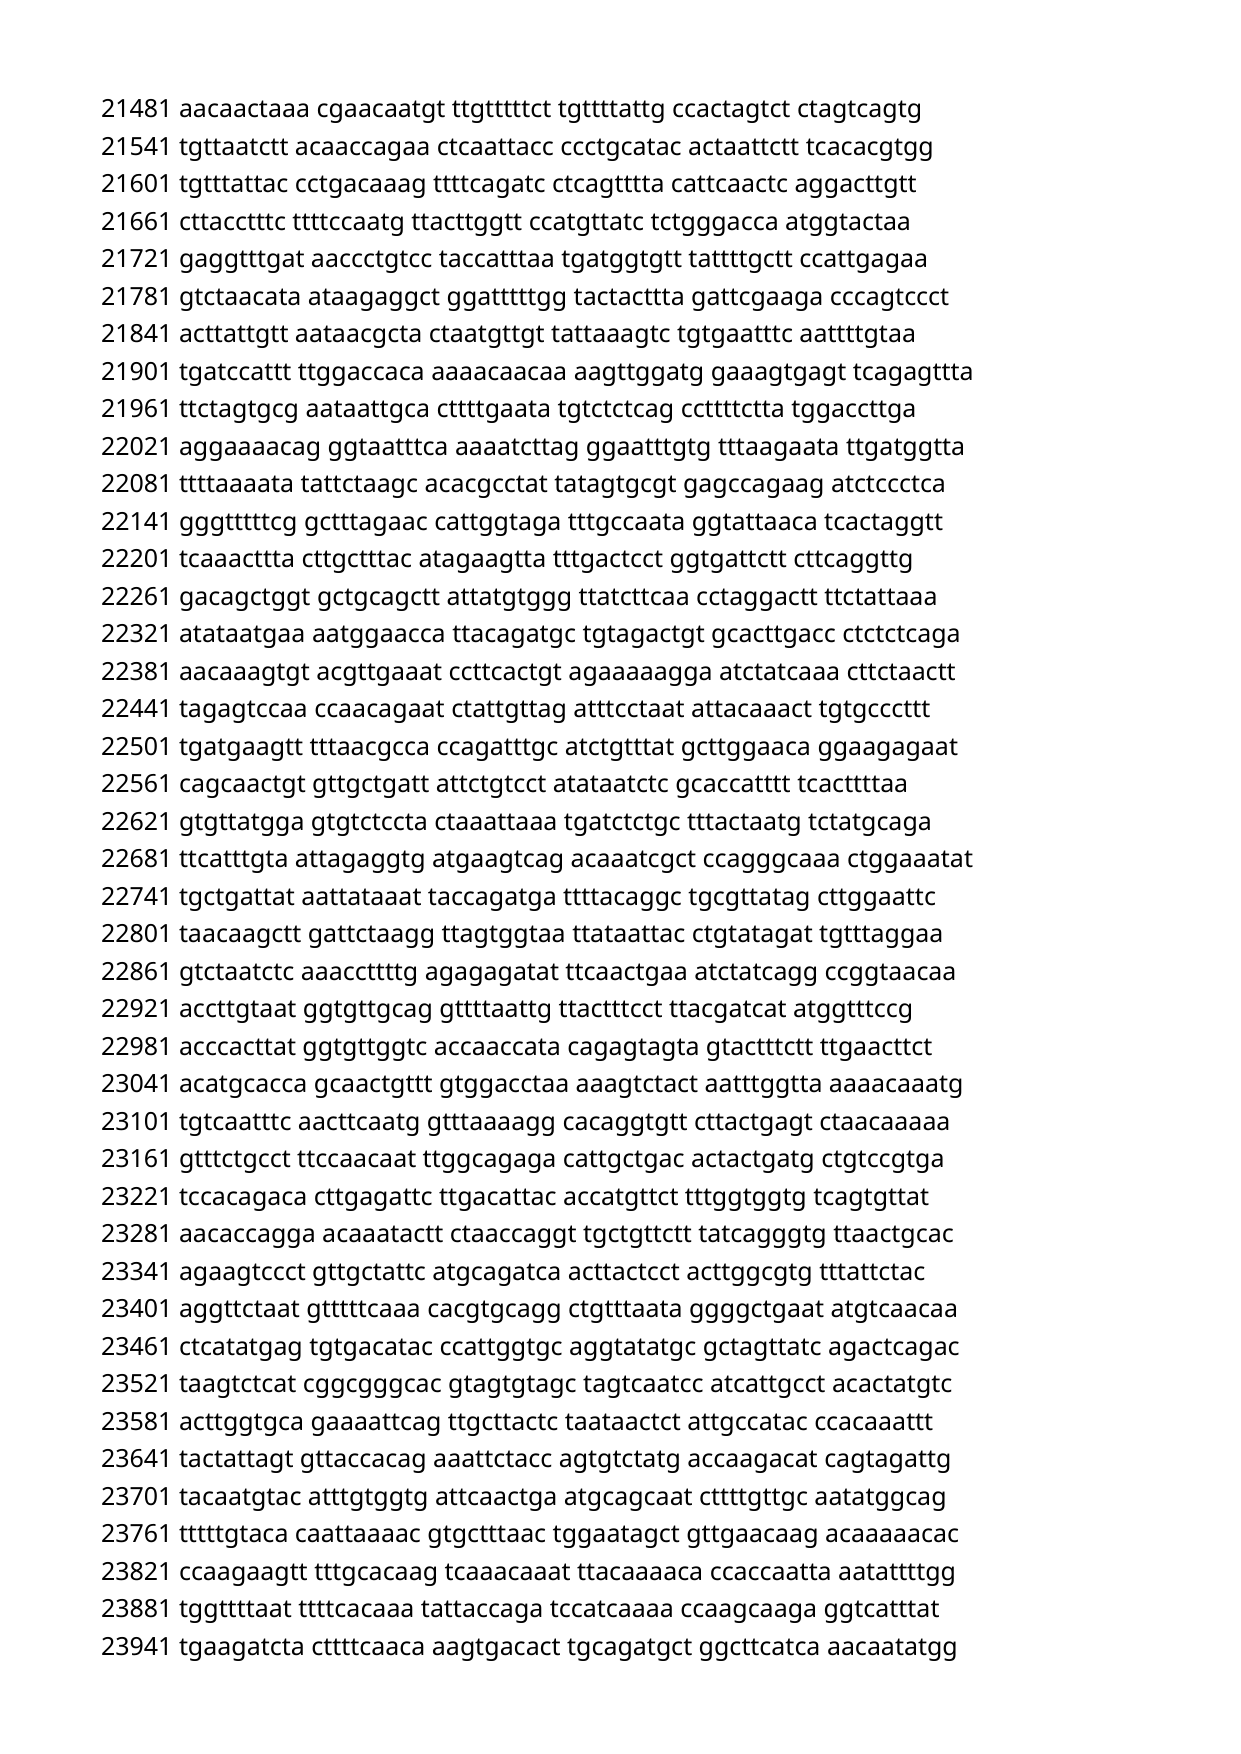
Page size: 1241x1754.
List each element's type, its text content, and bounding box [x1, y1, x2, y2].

text 22981 acccacttat ggtgttggtc accaaccata cagagtagta gtactttctt ttgaacttct [75, 1027, 1165, 1064]
text 23761 tttttgtaca caattaaaac gtgctttaac tggaatagct gttgaacaag acaaaaacac [75, 1514, 1165, 1552]
text 23821 ccaagaagtt tttgcacaag tcaaacaaat ttacaaaaca ccaccaatta aatattttgg [75, 1552, 1165, 1589]
text 22921 accttgtaat ggtgttgcag gttttaattg ttactttcct ttacgatcat atggtttccg [75, 989, 1165, 1027]
text 22501 tgatgaagtt tttaacgcca ccagatttgc atctgtttat gcttggaaca ggaagagaat [75, 727, 1165, 764]
text 22741 tgctgattat aattataaat taccagatga ttttacaggc tgcgttatag cttggaattc [75, 877, 1165, 914]
text 23221 tccacagaca cttgagattc ttgacattac accatgttct tttggtggtg tcagtgttat [75, 1177, 1165, 1214]
text 21781 gtctaacata ataagaggct ggatttttgg tactacttta gattcgaaga cccagtccct [75, 277, 1165, 314]
text 22141 gggtttttcg gctttagaac cattggtaga tttgccaata ggtattaaca tcactaggtt [75, 502, 1165, 539]
text 23641 tactattagt gttaccacag aaattctacc agtgtctatg accaagacat cagtagattg [75, 1439, 1165, 1477]
text 21841 acttattgtt aataacgcta ctaatgttgt tattaaagtc tgtgaatttc aattttgtaa [75, 314, 1165, 352]
text 23161 gtttctgcct ttccaacaat ttggcagaga cattgctgac actactgatg ctgtccgtga [75, 1139, 1165, 1177]
text 23041 acatgcacca gcaactgttt gtggacctaa aaagtctact aatttggtta aaaacaaatg [75, 1064, 1165, 1102]
text 22561 cagcaactgt gttgctgatt attctgtcct atataatctc gcaccatttt tcacttttaa [75, 764, 1165, 802]
text 23281 aacaccagga acaaatactt ctaaccaggt tgctgttctt tatcagggtg ttaactgcac [75, 1214, 1165, 1252]
text 22021 aggaaaacag ggtaatttca aaaatcttag ggaatttgtg tttaagaata ttgatggtta [75, 427, 1165, 464]
text 21961 ttctagtgcg aataattgca cttttgaata tgtctctcag ccttttctta tggaccttga [75, 389, 1165, 427]
text 22381 aacaaagtgt acgttgaaat ccttcactgt agaaaaagga atctatcaaa cttctaactt [75, 652, 1165, 689]
text 23941 tgaagatcta cttttcaaca aagtgacact tgcagatgct ggcttcatca aacaatatgg [75, 1627, 1165, 1664]
text 21901 tgatccattt ttggaccaca aaaacaacaa aagttggatg gaaagtgagt tcagagttta [75, 352, 1165, 389]
text 22261 gacagctggt gctgcagctt attatgtggg ttatcttcaa cctaggactt ttctattaaa [75, 577, 1165, 614]
text 21601 tgtttattac cctgacaaag ttttcagatc ctcagtttta cattcaactc aggacttgtt [75, 164, 1165, 202]
text 21481 aacaactaaa cgaacaatgt ttgtttttct tgttttattg ccactagtct ctagtcagtg [75, 89, 1165, 127]
text 21661 cttacctttc ttttccaatg ttacttggtt ccatgttatc tctgggacca atggtactaa [75, 202, 1165, 239]
text 21721 gaggtttgat aaccctgtcc taccatttaa tgatggtgtt tattttgctt ccattgagaa [75, 239, 1165, 277]
text 22621 gtgttatgga gtgtctccta ctaaattaaa tgatctctgc tttactaatg tctatgcaga [75, 802, 1165, 839]
text 22801 taacaagctt gattctaagg ttagtggtaa ttataattac ctgtatagat tgtttaggaa [75, 914, 1165, 952]
text 23401 aggttctaat gtttttcaaa cacgtgcagg ctgtttaata ggggctgaat atgtcaacaa [75, 1289, 1165, 1327]
text 23881 tggttttaat ttttcacaaa tattaccaga tccatcaaaa ccaagcaaga ggtcatttat [75, 1589, 1165, 1627]
text 22441 tagagtccaa ccaacagaat ctattgttag atttcctaat attacaaact tgtgcccttt [75, 689, 1165, 727]
text 22081 ttttaaaata tattctaagc acacgcctat tatagtgcgt gagccagaag atctccctca [75, 464, 1165, 502]
text 23101 tgtcaatttc aacttcaatg gtttaaaagg cacaggtgtt cttactgagt ctaacaaaaa [75, 1102, 1165, 1139]
text 22681 ttcatttgta attagaggtg atgaagtcag acaaatcgct ccagggcaaa ctggaaatat [75, 839, 1165, 877]
text 23701 tacaatgtac atttgtggtg attcaactga atgcagcaat cttttgttgc aatatggcag [75, 1477, 1165, 1514]
text 23581 acttggtgca gaaaattcag ttgcttactc taataactct attgccatac ccacaaattt [75, 1402, 1165, 1439]
text 23341 agaagtccct gttgctattc atgcagatca acttactcct acttggcgtg tttattctac [75, 1252, 1165, 1289]
text 22861 gtctaatctc aaaccttttg agagagatat ttcaactgaa atctatcagg ccggtaacaa [75, 952, 1165, 989]
text 23521 taagtctcat cggcgggcac gtagtgtagc tagtcaatcc atcattgcct acactatgtc [75, 1364, 1165, 1402]
text 23461 ctcatatgag tgtgacatac ccattggtgc aggtatatgc gctagttatc agactcagac [75, 1327, 1165, 1364]
text 22201 tcaaacttta cttgctttac atagaagtta tttgactcct ggtgattctt cttcaggttg [75, 539, 1165, 577]
text 22321 atataatgaa aatggaacca ttacagatgc tgtagactgt gcacttgacc ctctctcaga [75, 614, 1165, 652]
text 21541 tgttaatctt acaaccagaa ctcaattacc ccctgcatac actaattctt tcacacgtgg [75, 127, 1165, 164]
